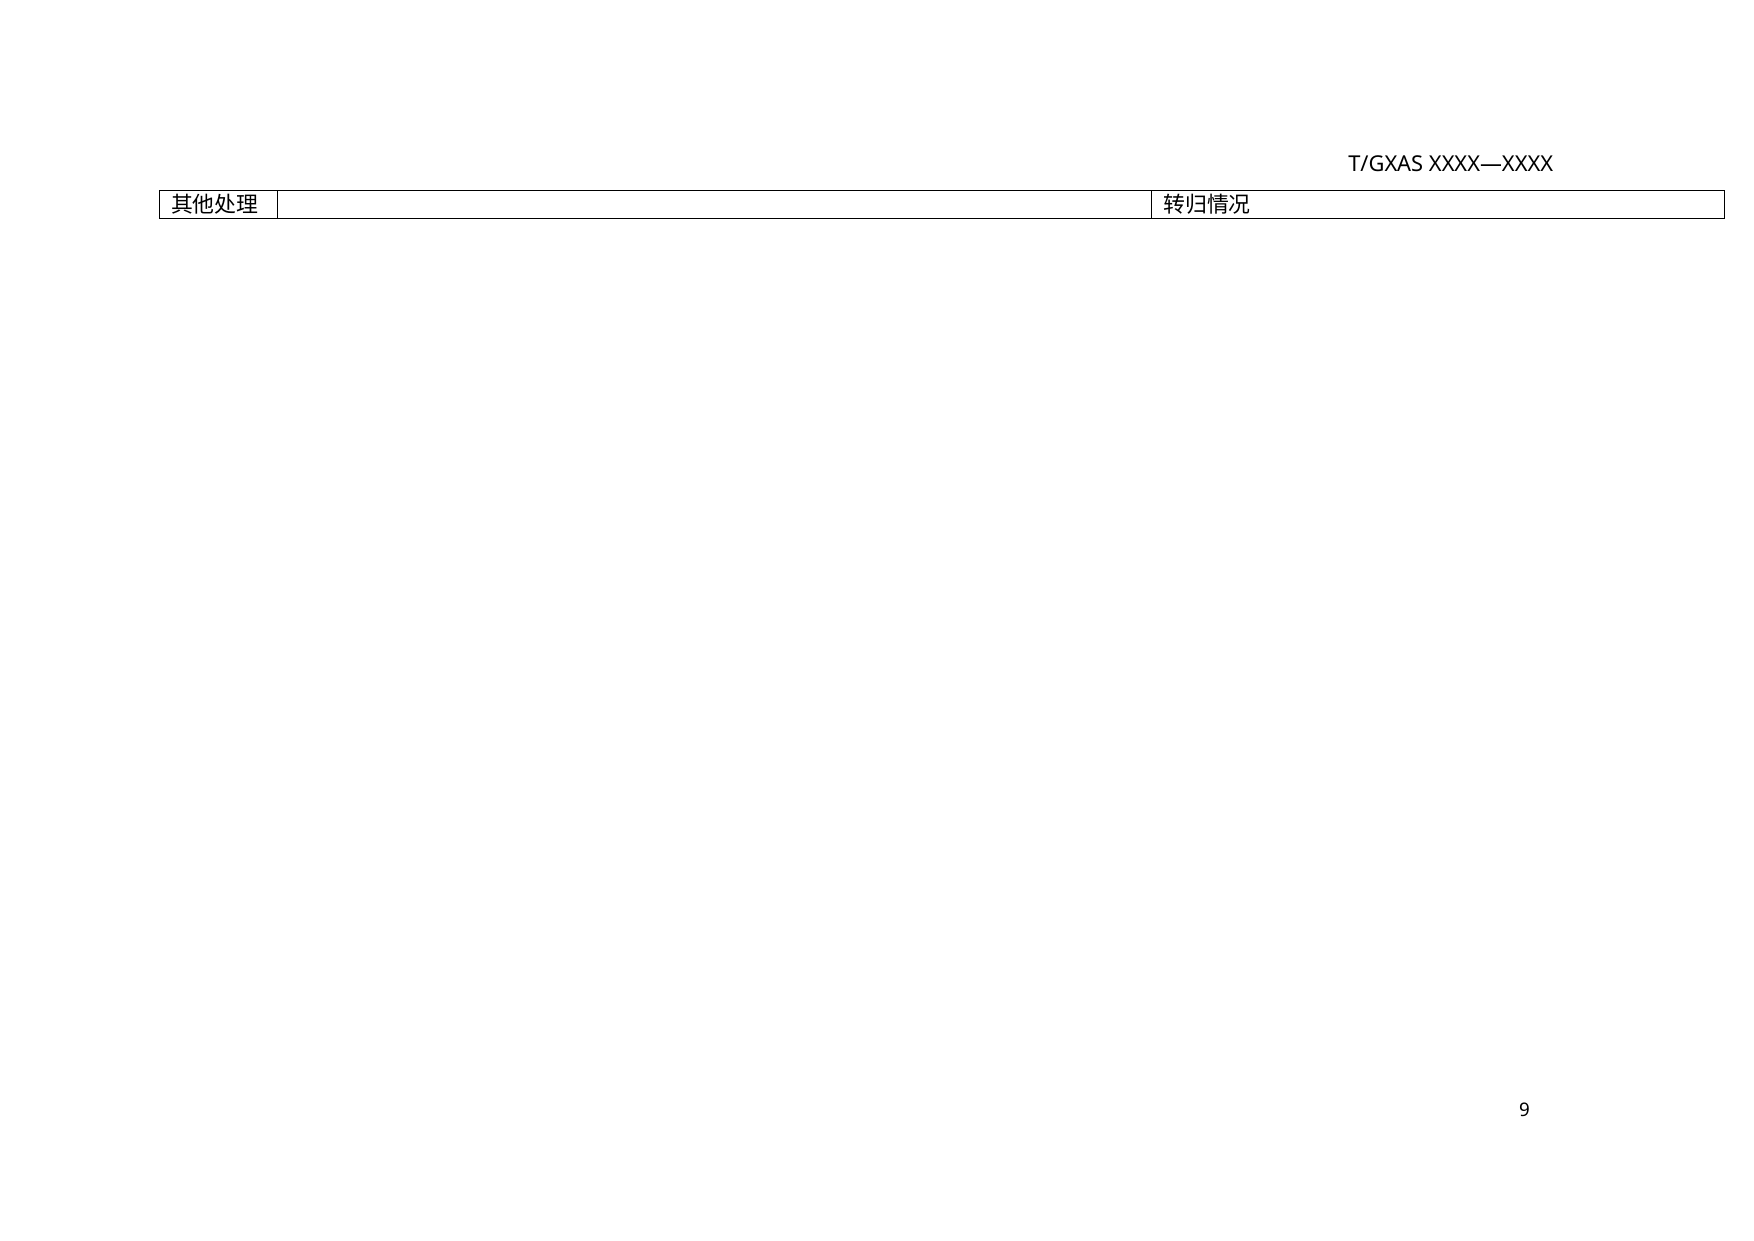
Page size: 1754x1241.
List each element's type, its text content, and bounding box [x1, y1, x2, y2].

table_cell 转归情况 [1152, 191, 1724, 218]
table_cell 其他处理 [160, 191, 277, 218]
table_cell [278, 191, 1151, 218]
